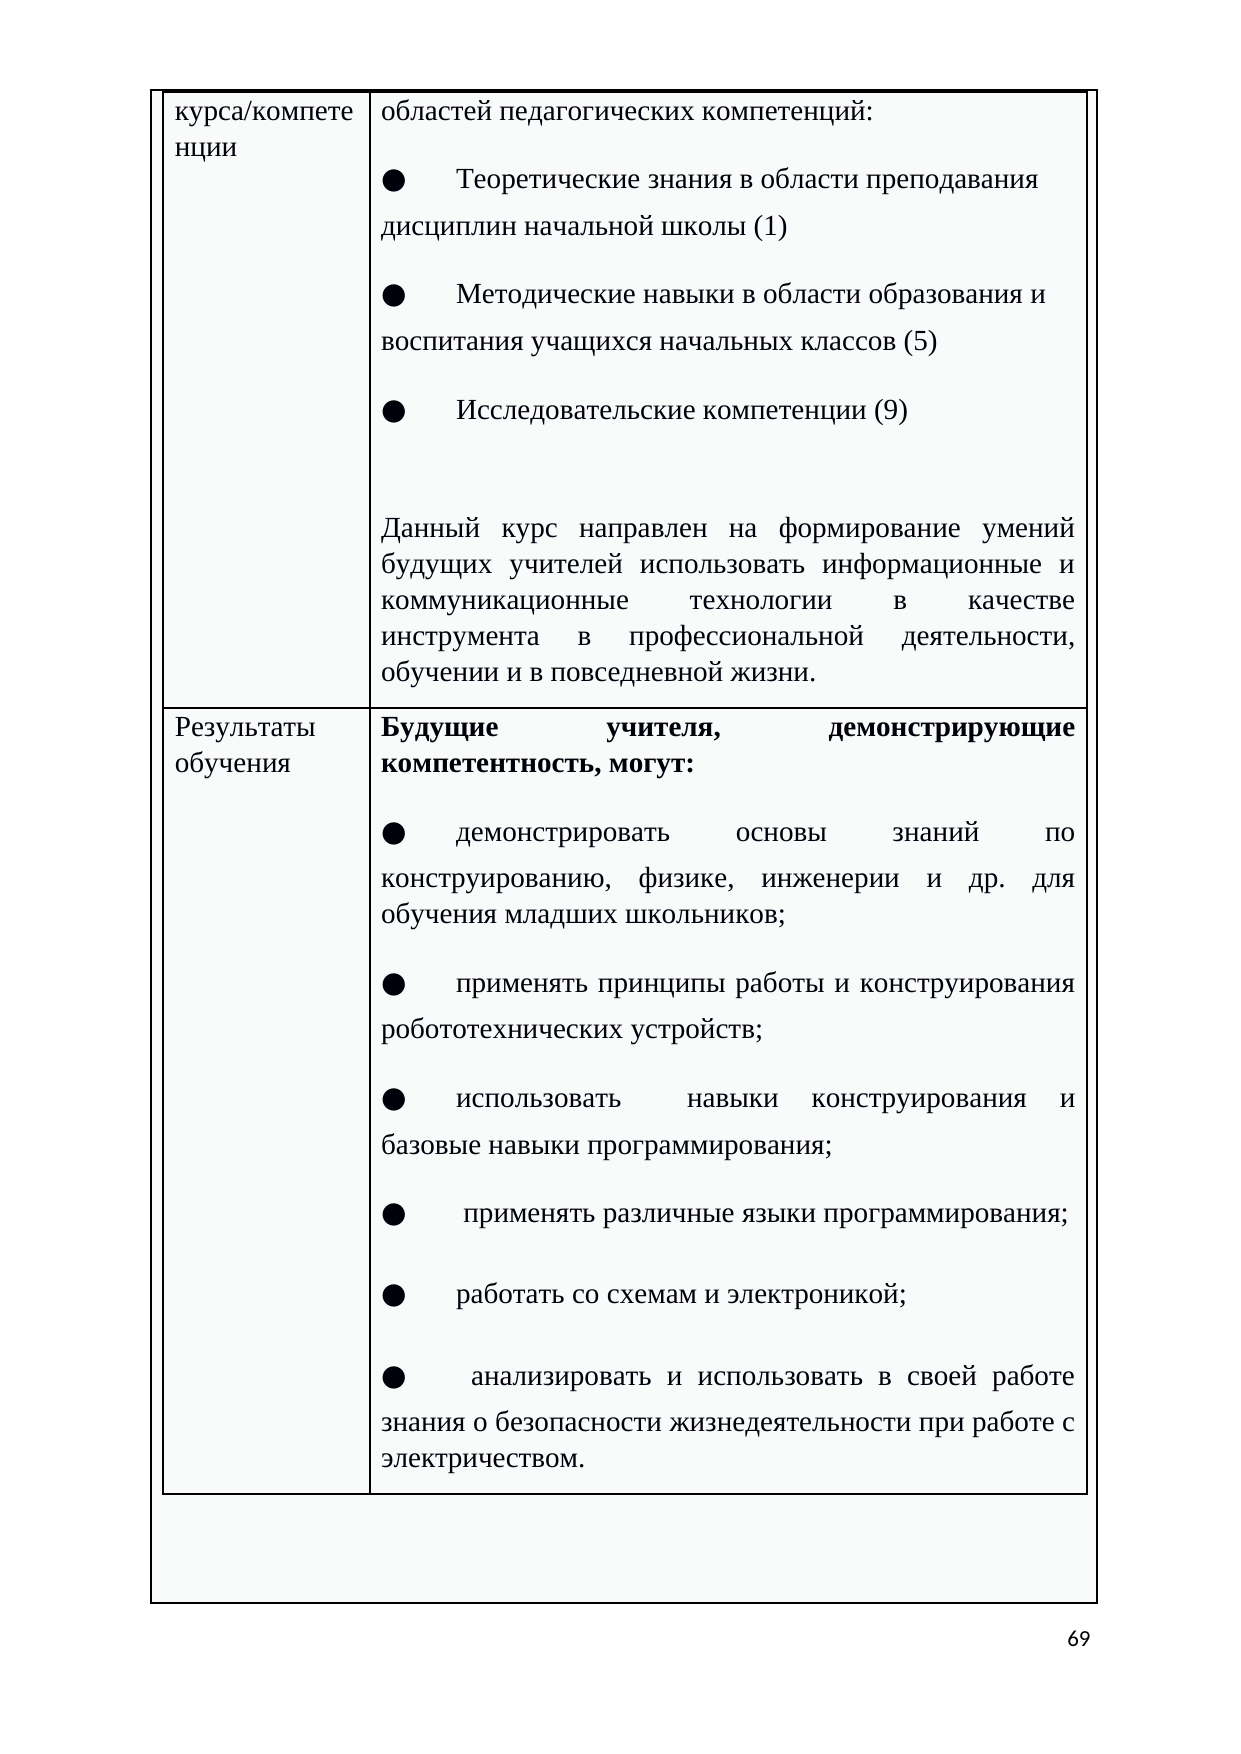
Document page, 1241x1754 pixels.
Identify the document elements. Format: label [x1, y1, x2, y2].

table_cell [152, 91, 1096, 1602]
